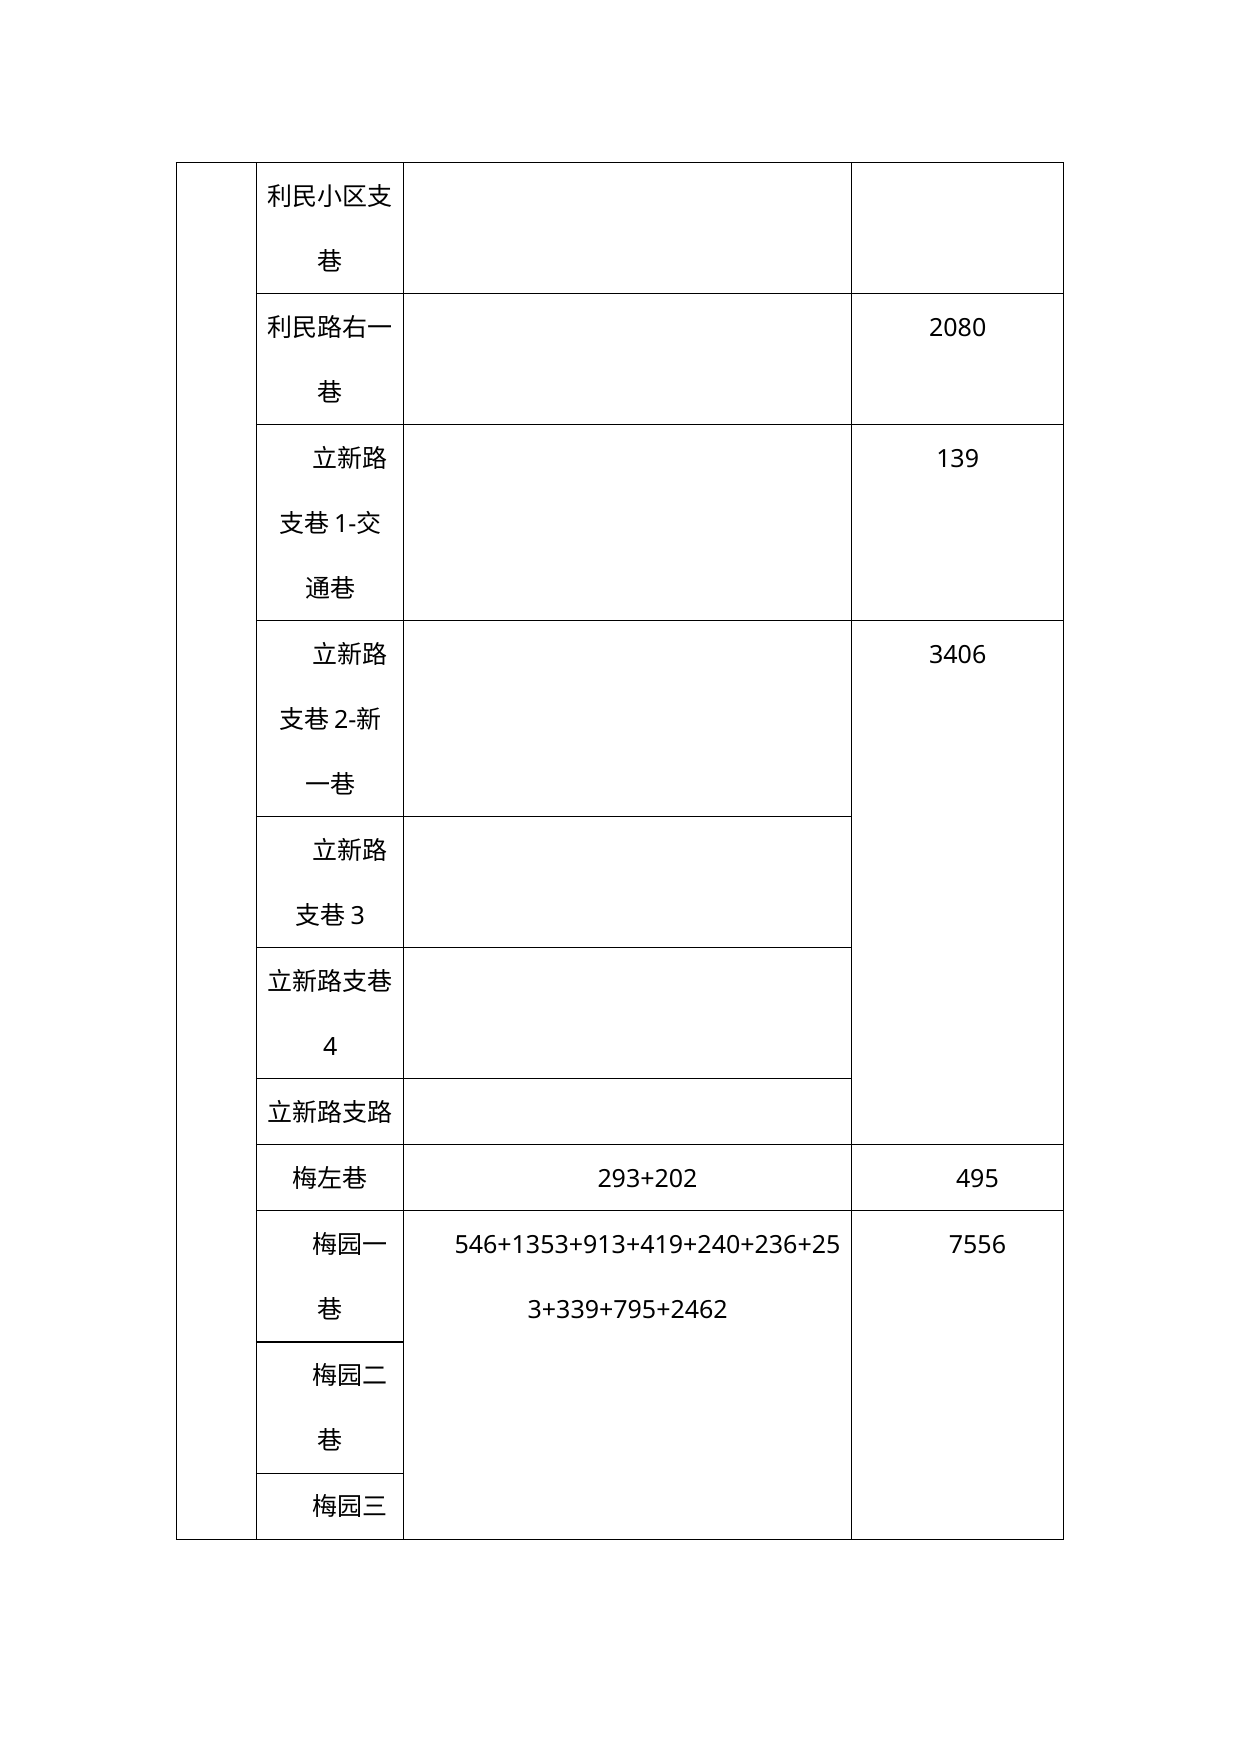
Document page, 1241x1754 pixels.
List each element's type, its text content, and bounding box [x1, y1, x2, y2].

table_cell 293+202 [404, 1145, 851, 1210]
table_cell [404, 294, 851, 424]
table_cell 立新路支巷2-新一巷 [257, 621, 403, 816]
table_cell 梅园三巷 [257, 1474, 403, 1538]
table_cell 梅园一巷 [257, 1211, 403, 1341]
table_cell 立新路支路 [257, 1079, 403, 1144]
table_cell 7556 [852, 1211, 1063, 1538]
table_cell 546+1353+913+419+240+236+253+339+795+2462 [404, 1211, 851, 1538]
table_cell [404, 621, 851, 816]
table_cell 立新路支巷4 [257, 948, 403, 1078]
table_cell 139 [852, 425, 1063, 620]
table_cell 495 [852, 1145, 1063, 1210]
table_cell [404, 817, 851, 947]
table_cell 立新路支巷1-交通巷 [257, 425, 403, 620]
table_cell [404, 1079, 851, 1144]
table_cell 梅左巷 [257, 1145, 403, 1210]
table_cell 梅园二巷 [257, 1343, 403, 1472]
table_cell 利民小区支巷 [257, 163, 403, 293]
table_cell 利民路右一巷 [257, 294, 403, 424]
table_cell 3406 [852, 621, 1063, 1144]
table_cell [404, 425, 851, 620]
table_cell [404, 163, 851, 293]
table_cell 立新路支巷3 [257, 817, 403, 947]
table_cell 2080 [852, 294, 1063, 424]
table_cell [404, 948, 851, 1078]
